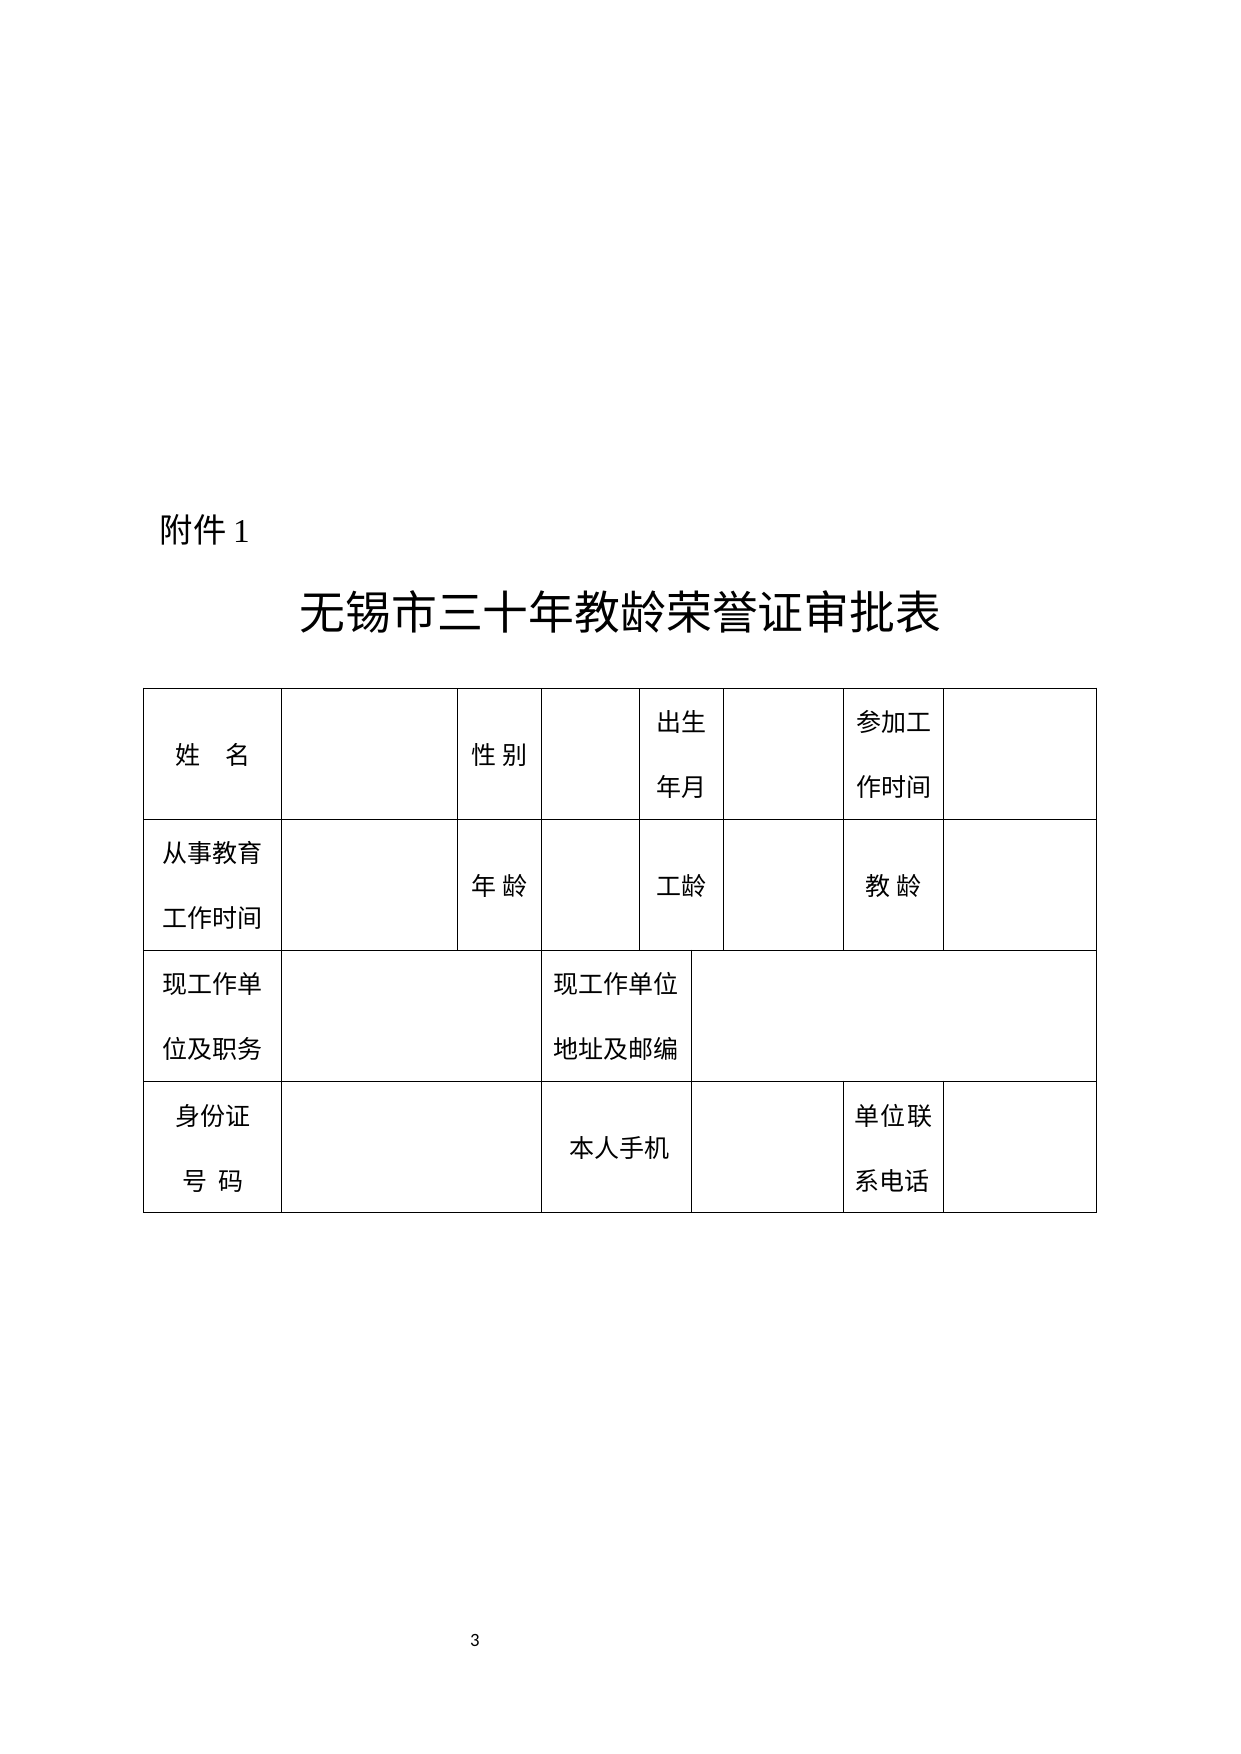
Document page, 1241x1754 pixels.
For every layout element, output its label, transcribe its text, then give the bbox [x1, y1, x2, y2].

table_header [944, 689, 1096, 818]
table_header [542, 689, 639, 818]
table_header [282, 689, 457, 818]
table_header 姓 名 [144, 689, 281, 818]
table_cell 年 龄 [458, 820, 541, 949]
table_cell 从事教育 工作时间 [144, 820, 281, 949]
table_cell [542, 820, 639, 949]
table_cell [944, 1082, 1096, 1212]
table_header [724, 689, 843, 818]
table_header 参加工作时间 [844, 689, 943, 818]
table_cell 现工作单位地址及邮编 [542, 951, 691, 1081]
table_cell [282, 951, 541, 1081]
table_header 性 别 [458, 689, 541, 818]
table_cell 本人手机 [542, 1082, 691, 1212]
table_cell 教 龄 [844, 820, 943, 949]
table_header 出生 年月 [640, 689, 723, 818]
table_cell [692, 951, 1096, 1081]
table_cell [692, 1082, 843, 1212]
table_cell 工龄 [640, 820, 723, 949]
table_cell 单位联系电话 [844, 1082, 943, 1212]
table_cell [724, 820, 843, 949]
text 无锡市三十年教龄荣誉证审批表 [159, 561, 1081, 658]
table_cell [282, 1082, 541, 1212]
table_cell [944, 820, 1096, 949]
table_cell 身份证 号 码 [144, 1082, 281, 1212]
table_cell 现工作单 位及职务 [144, 951, 281, 1081]
text 附件1 [159, 496, 1081, 561]
table_cell [282, 820, 457, 949]
